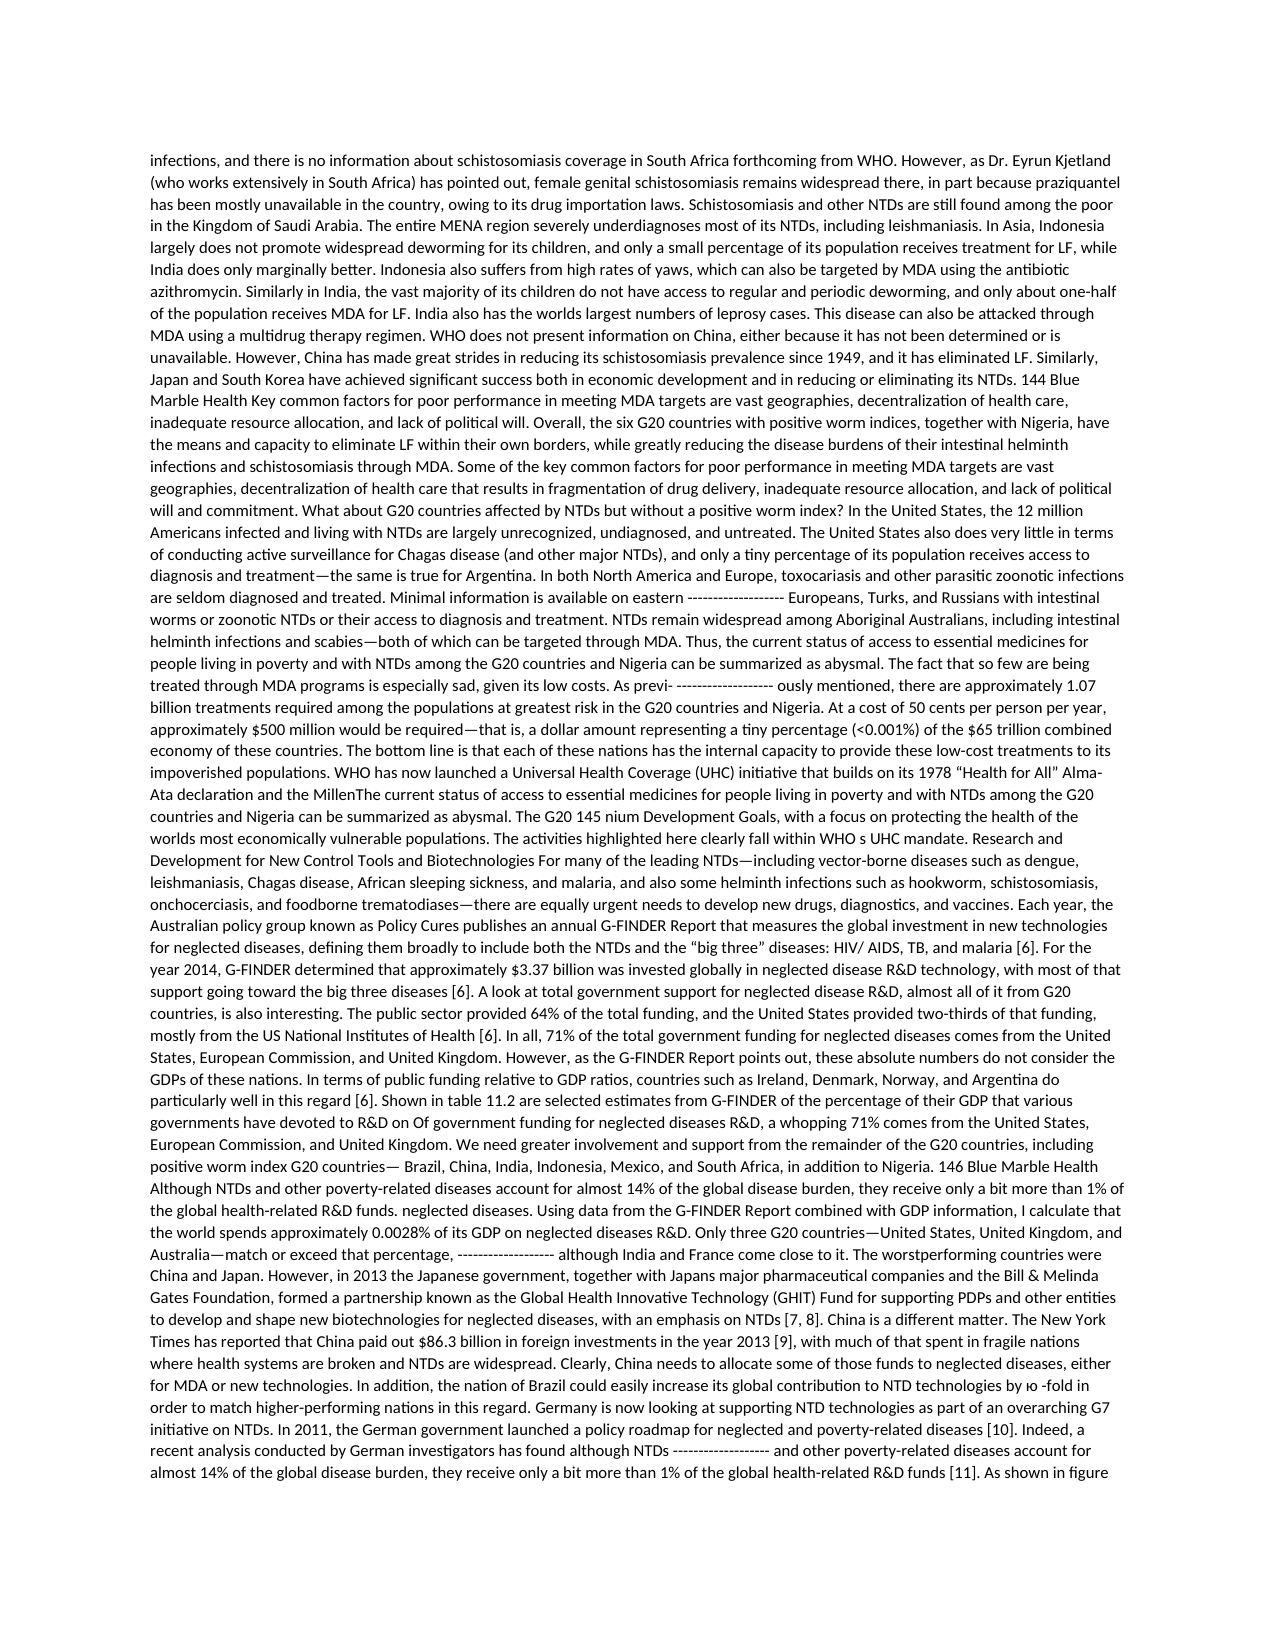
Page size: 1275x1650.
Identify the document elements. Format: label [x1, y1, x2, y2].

text [150, 150, 1125, 1483]
